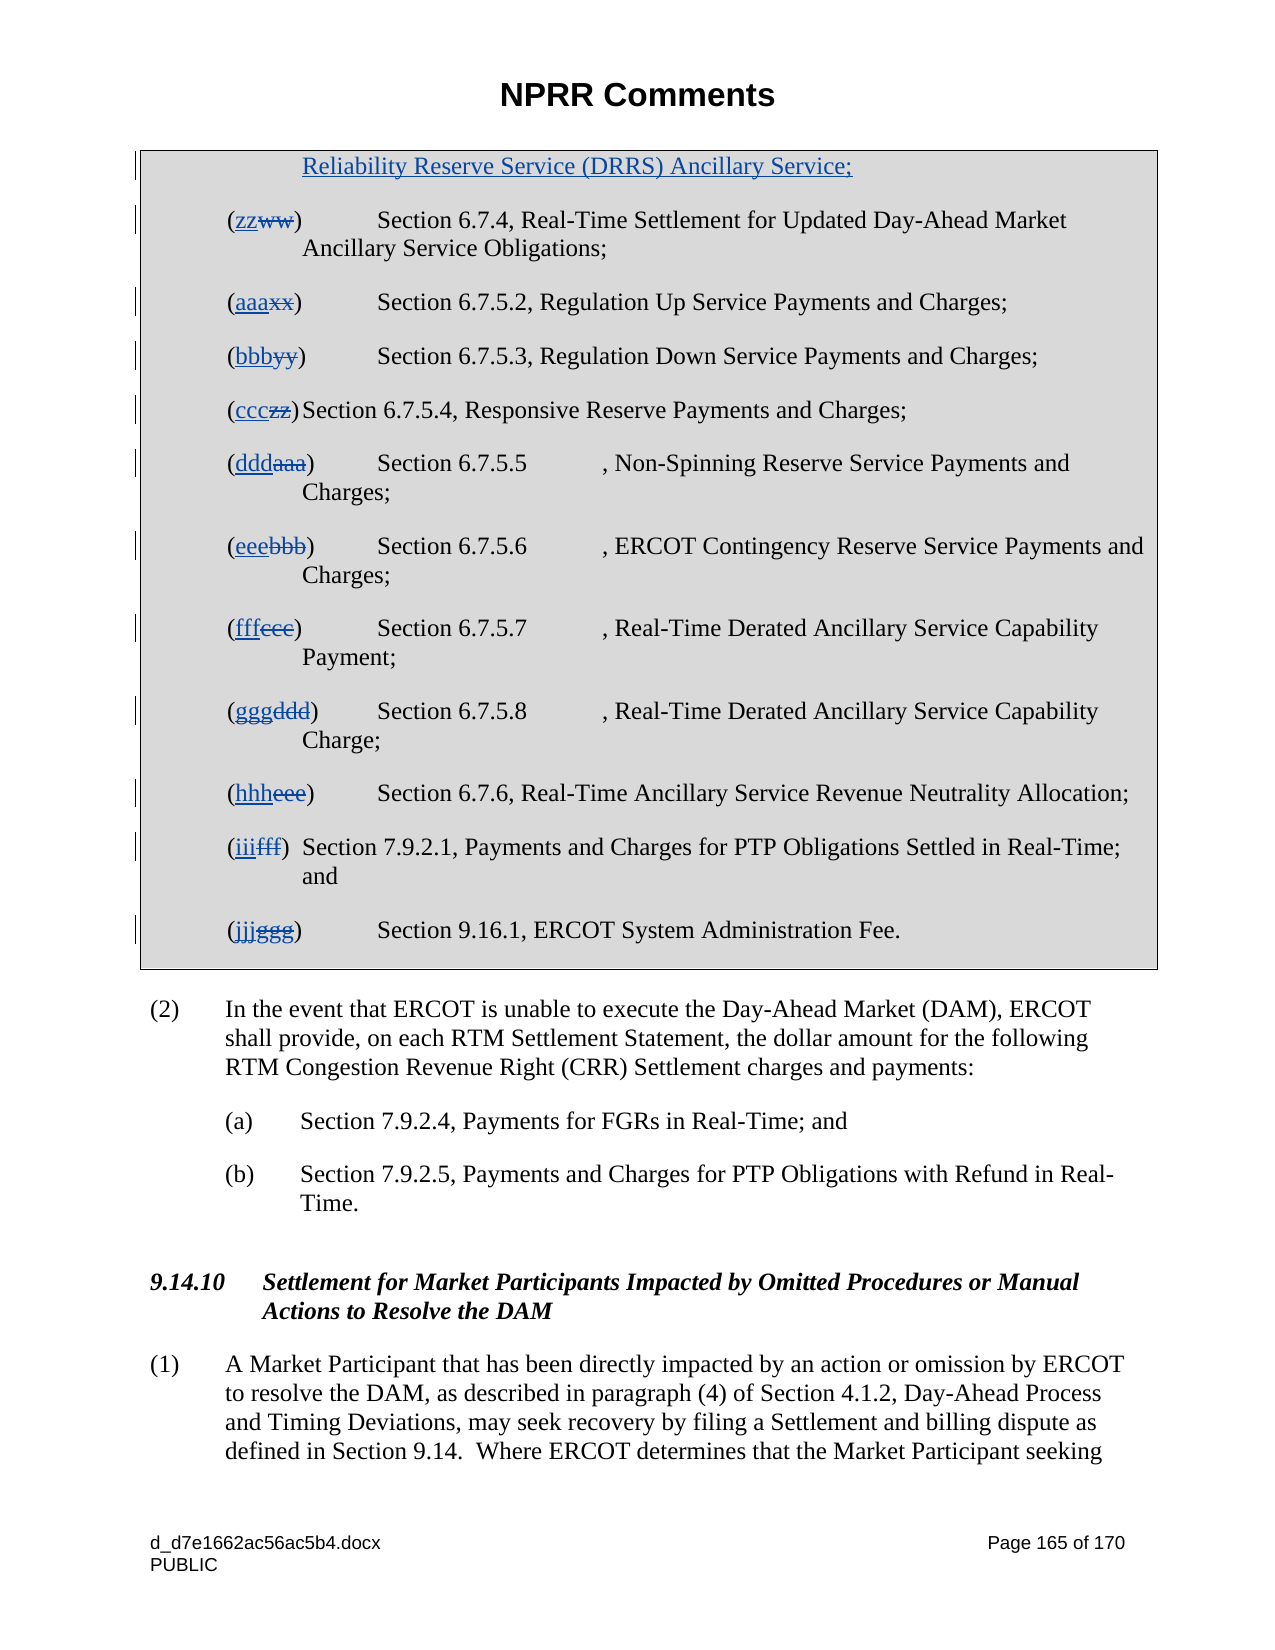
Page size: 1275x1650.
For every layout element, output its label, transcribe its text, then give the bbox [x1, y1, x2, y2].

text (b) Section 7.9.2.5, Payments and Charges for PTP Obligations with Refund in Real-Time. [225, 1159, 1125, 1217]
text (a) Section 7.9.2.4, Payments for FGRs in Real-Time; and [225, 1106, 1125, 1134]
text 9.14.10 Settlement for Market Participants Impacted by Omitted Procedures or Manual Actions to Resolve the DAM [150, 1267, 1125, 1324]
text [150, 1349, 1125, 1464]
text (2) In the event that ERCOT is unable to execute the Day-Ahead Market (DAM), ERCOT shall provide, on each RTM Settlement Statement, the dollar amount for the following RTM Congestion Revenue Right (CRR) Settlement charges and payments: [150, 994, 1125, 1081]
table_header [141, 151, 1157, 968]
